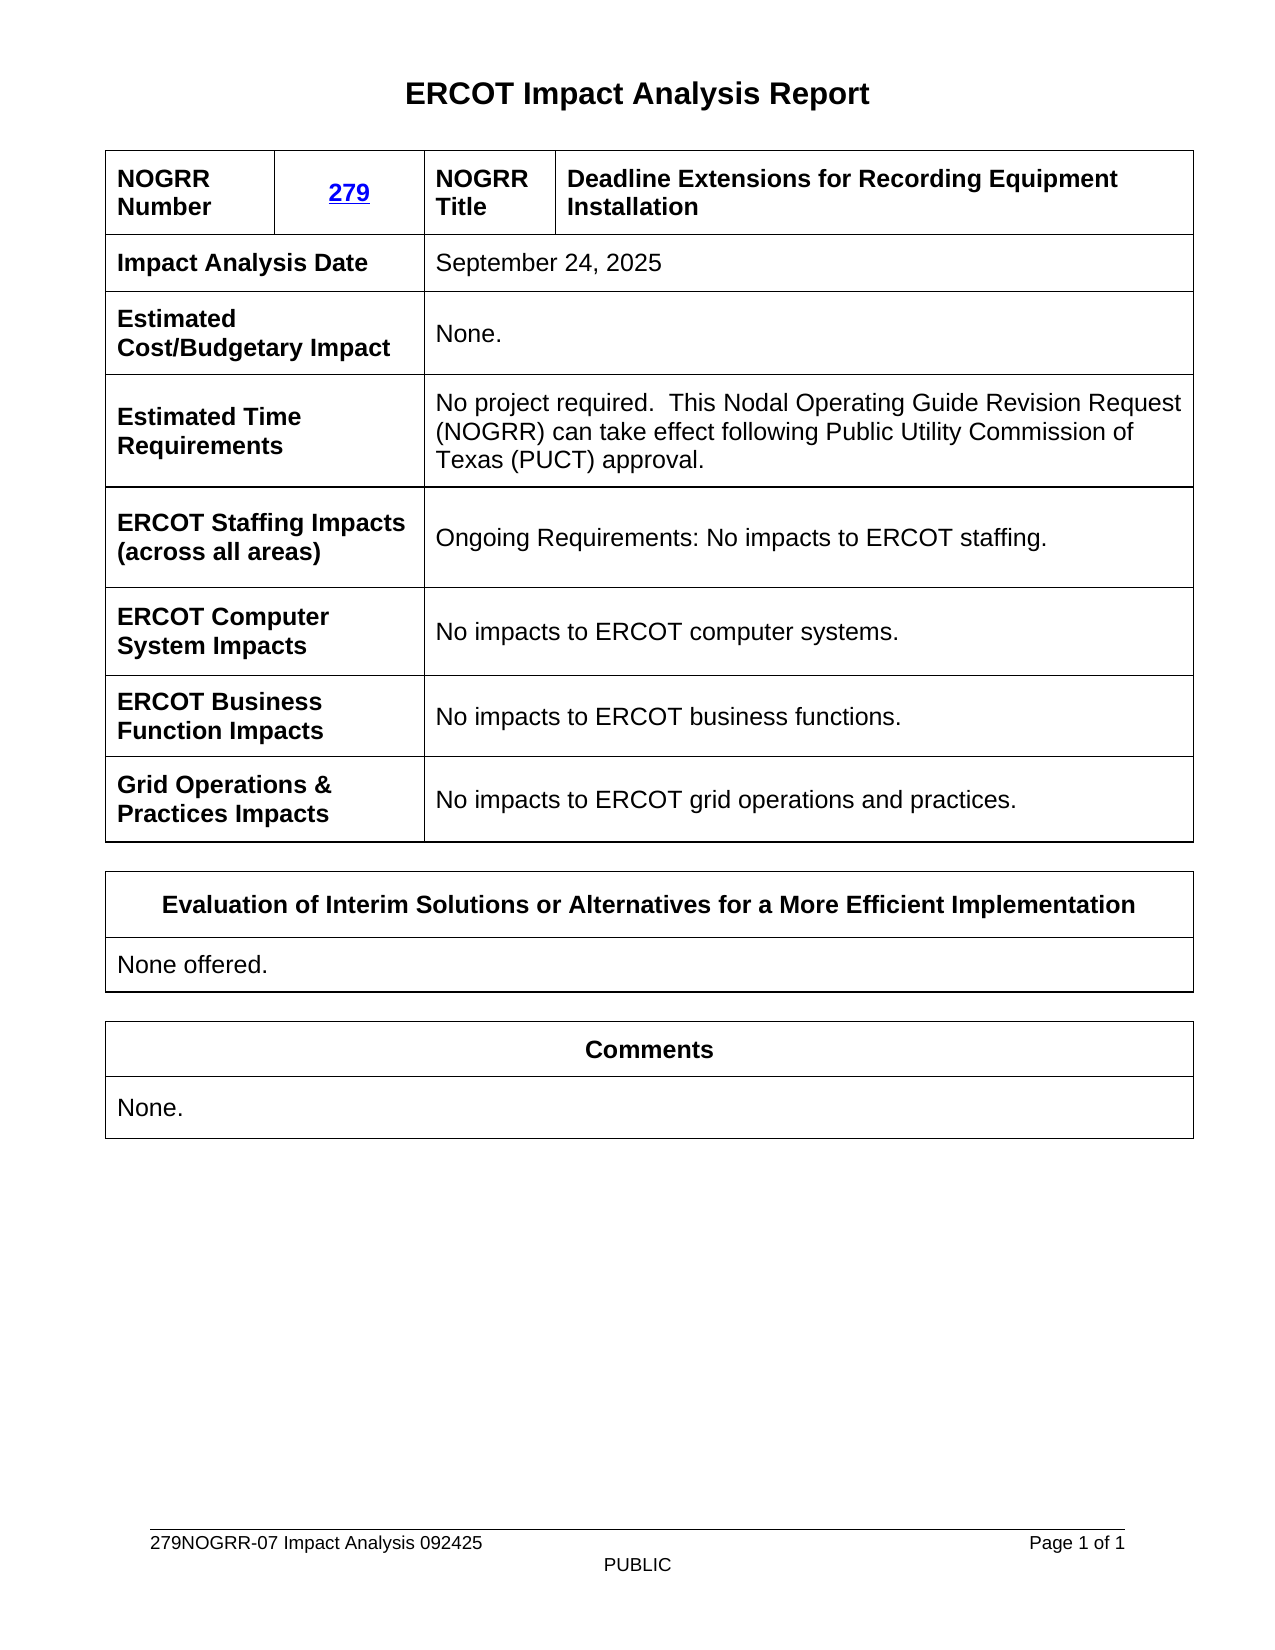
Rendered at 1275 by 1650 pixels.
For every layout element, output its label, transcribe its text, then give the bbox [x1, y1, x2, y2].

table_cell Impact Analysis Date [106, 235, 424, 291]
table_cell No impacts to ERCOT grid operations and practices. [425, 757, 1193, 841]
table_cell None. [425, 292, 1193, 374]
table_cell No impacts to ERCOT business functions. [425, 676, 1193, 756]
table_cell No impacts to ERCOT computer systems. [425, 588, 1193, 675]
table_header NOGRR Number [106, 151, 274, 233]
table_cell No project required. This Nodal Operating Guide Revision Request (NOGRR) can take effect following Public Utility Commission of Texas (PUCT) approval. [425, 375, 1193, 486]
table_cell None offered. [106, 938, 1193, 991]
table_cell Estimated Time Requirements [106, 375, 424, 486]
table_cell ERCOT Staffing Impacts (across all areas) [106, 488, 424, 587]
table_header Comments [106, 1022, 1193, 1076]
table_cell September 24, 2025 [425, 235, 1193, 291]
table_cell ERCOT Computer System Impacts [106, 588, 424, 675]
table_cell Ongoing Requirements: No impacts to ERCOT staffing. [425, 488, 1193, 587]
table_header NOGRR Title [425, 151, 555, 233]
table_cell None. [106, 1077, 1193, 1138]
table_header 279 [275, 151, 424, 233]
table_cell Estimated Cost/Budgetary Impact [106, 292, 424, 374]
table_header Deadline Extensions for Recording Equipment Installation [556, 151, 1193, 233]
table_header Evaluation of Interim Solutions or Alternatives for a More Efficient Implementation [106, 872, 1193, 937]
table_cell Grid Operations & Practices Impacts [106, 757, 424, 841]
table_cell ERCOT Business Function Impacts [106, 676, 424, 756]
